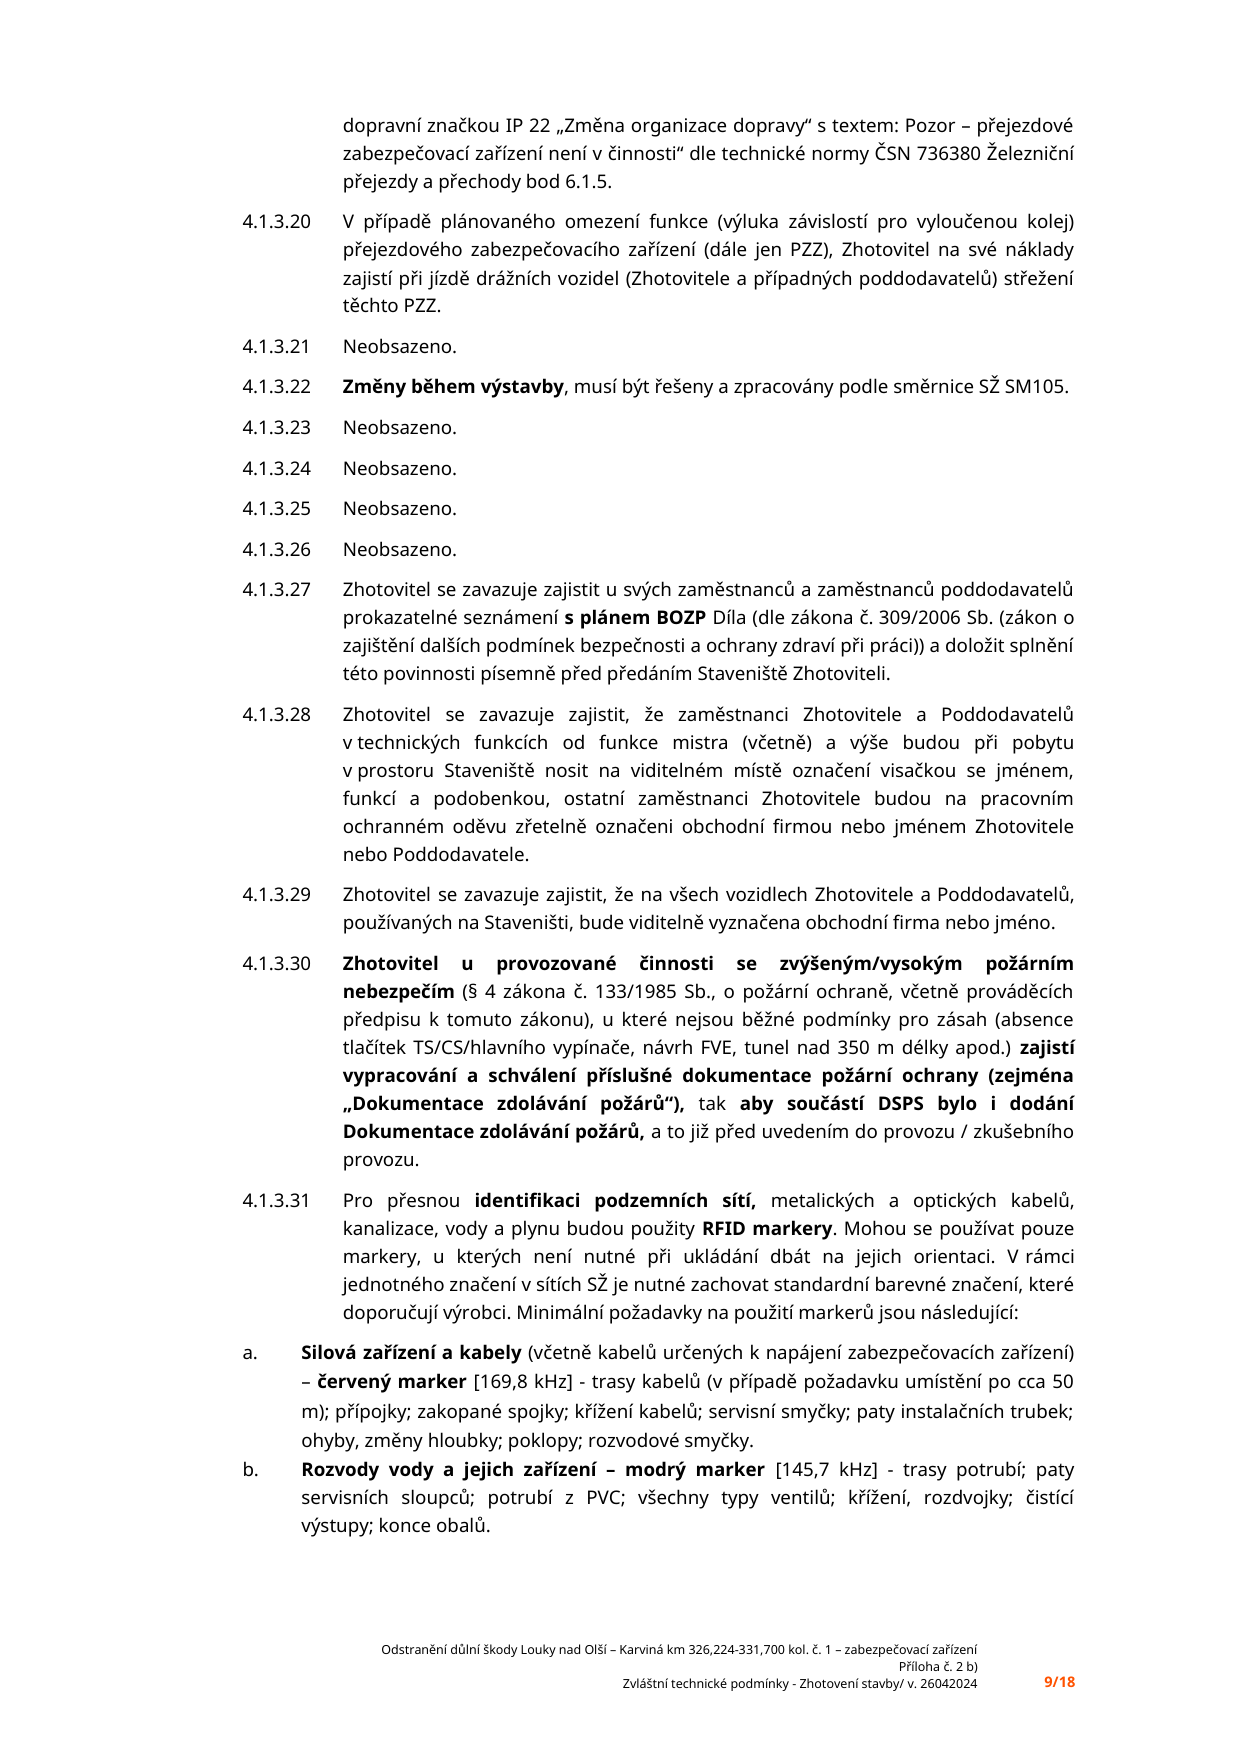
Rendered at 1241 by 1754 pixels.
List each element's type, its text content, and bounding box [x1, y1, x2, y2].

list Zhotovitel u provozované činnosti se zvýšeným/vysokým požárním nebezpečím (§ 4 zákona č. 133/1985 Sb., o požární ochraně, včetně prováděcích předpisu k tomuto zákonu), u které nejsou běžné podmínky pro zásah (absence tlačítek TS/CS/hlavního vypínače, návrh FVE, tunel nad 350 m délky apod.) zajistí vypracování a schválení příslušné dokumentace požární ochrany (zejména „Dokumentace zdolávání požárů“), tak aby součástí DSPS bylo i dodání Dokumentace zdolávání požárů, a to již před uvedením do provozu / zkušebního provozu. [242, 950, 1075, 1172]
text V případě plánovaného omezení funkce (výluka závislostí pro vyloučenou kolej) přejezdového zabezpečovacího zařízení (dále jen PZZ), Zhotovitel na své náklady zajistí při jízdě drážních vozidel (Zhotovitele a případných poddodavatelů) střežení těchto PZZ. [242, 209, 1075, 318]
list Zhotovitel se zavazuje zajistit u svých zaměstnanců a zaměstnanců poddodavatelů prokazatelné seznámení s plánem BOZP Díla (dle zákona č. 309/2006 Sb. (zákon o zajištění dalších podmínek bezpečnosti a ochrany zdraví při práci)) a doložit splnění této povinnosti písemně před předáním Staveniště Zhotoviteli. [242, 576, 1075, 686]
text Neobsazeno. [242, 495, 1075, 521]
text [242, 112, 1075, 194]
list Pro přesnou identifikaci podzemních sítí, metalických a optických kabelů, kanalizace, vody a plynu budou použity RFID markery. Mohou se používat pouze markery, u kterých není nutné při ukládání dbát na jejich orientaci. V rámci jednotného značení v sítích SŽ je nutné zachovat standardní barevné značení, které doporučují výrobci. Minimální požadavky na použití markerů jsou následující: [242, 1187, 1075, 1324]
text Neobsazeno. [242, 333, 1075, 359]
list Rozvody vody a jejich zařízení – modrý marker [145,7 kHz] - trasy potrubí; paty servisních sloupců; potrubí z PVC; všechny typy ventilů; křížení, rozdvojky; čistící výstupy; konce obalů. [242, 1457, 1075, 1538]
text Neobsazeno. [242, 536, 1075, 561]
list Zhotovitel se zavazuje zajistit, že zaměstnanci Zhotovitele a Poddodavatelů v technických funkcích od funkce mistra (včetně) a výše budou při pobytu v prostoru Staveniště nosit na viditelném místě označení visačkou se jménem, funkcí a podobenkou, ostatní zaměstnanci Zhotovitele budou na pracovním ochranném oděvu zřetelně označeni obchodní firmou nebo jménem Zhotovitele nebo Poddodavatele. [242, 701, 1075, 867]
list Zhotovitel se zavazuje zajistit, že na všech vozidlech Zhotovitele a Poddodavatelů, používaných na Staveništi, bude viditelně vyznačena obchodní firma nebo jméno. [242, 882, 1075, 935]
text Neobsazeno. [242, 414, 1075, 440]
text Změny během výstavby, musí být řešeny a zpracovány podle směrnice SŽ SM105. [242, 374, 1075, 399]
text Neobsazeno. [242, 455, 1075, 480]
list Silová zařízení a kabely (včetně kabelů určených k napájení zabezpečovacích zařízení) – červený marker [169,8 kHz] - trasy kabelů (v případě požadavku umístění po cca 50 m); přípojky; zakopané spojky; křížení kabelů; servisní smyčky; paty instalačních trubek; ohyby, změny hloubky; poklopy; rozvodové smyčky. [242, 1339, 1075, 1453]
